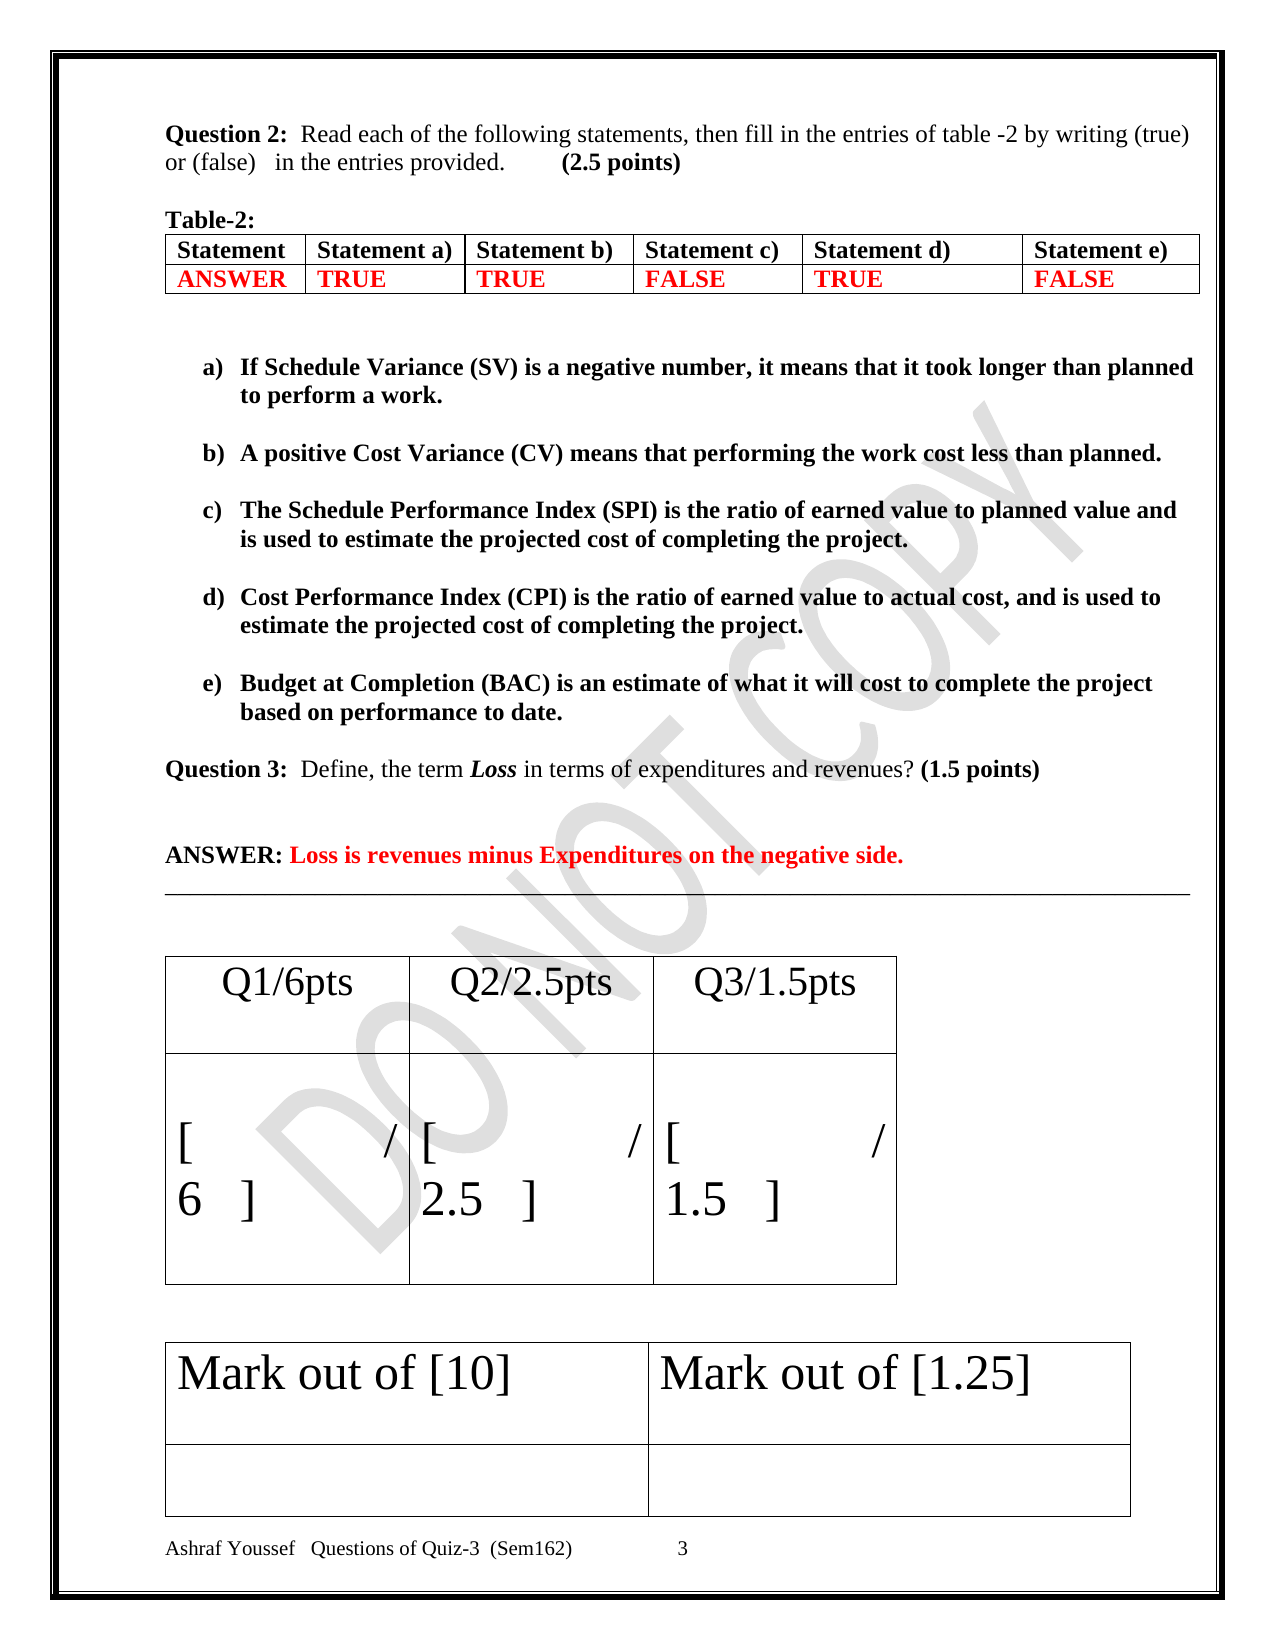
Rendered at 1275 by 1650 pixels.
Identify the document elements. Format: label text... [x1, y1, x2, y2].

table_cell TRUE [803, 265, 1022, 293]
table_cell [649, 1445, 1130, 1516]
list A positive Cost Variance (CV) means that performing the work cost less than planned. [202, 438, 1200, 467]
table_cell [166, 1445, 648, 1516]
list If Schedule Variance (SV) is a negative number, it means that it took longer than planned to perform a work. [202, 352, 1200, 409]
text __________________________________________________________________________________ [165, 869, 1200, 898]
text Question 2: Read each of the following statements, then fill in the entries of table -2 by writing (true) or (false) in the entries provided. (2.5 points) [165, 119, 1200, 176]
table_header Q1/6pts [166, 957, 409, 1052]
table_header Statement [166, 235, 305, 263]
table_cell TRUE [306, 265, 464, 293]
table_cell FALSE [1023, 265, 1199, 293]
table_header Mark out of [10] [166, 1343, 648, 1444]
table_cell [ / 6 ] [166, 1054, 409, 1283]
table_header Q2/2.5pts [410, 957, 653, 1052]
table_cell [ / 2.5 ] [410, 1054, 653, 1283]
table_header Mark out of [1.25] [649, 1343, 1130, 1444]
table_cell TRUE [466, 265, 633, 293]
table_header Statement d) [803, 235, 1022, 263]
table_header Statement b) [466, 235, 633, 263]
list Cost Performance Index (CPI) is the ratio of earned value to actual cost, and is used to estimate the projected cost of completing the project. [202, 582, 1200, 639]
table_header Statement a) [306, 235, 464, 263]
list Budget at Completion (BAC) is an estimate of what it will cost to complete the project based on performance to date. [202, 668, 1200, 726]
table_header Statement e) [1023, 235, 1199, 263]
table_cell [ / 1.5 ] [654, 1054, 896, 1283]
table_header Statement c) [634, 235, 802, 263]
text Question 3: Define, the term Loss in terms of expenditures and revenues? (1.5 points) [165, 754, 1200, 783]
text ANSWER: Loss is revenues minus Expenditures on the negative side. [165, 841, 1200, 869]
table_cell FALSE [634, 265, 802, 293]
table_header Q3/1.5pts [654, 957, 896, 1052]
text Table-2: [165, 205, 1200, 234]
list The Schedule Performance Index (SPI) is the ratio of earned value to planned value and is used to estimate the projected cost of completing the project. [202, 496, 1200, 553]
table_cell ANSWER [166, 265, 305, 293]
